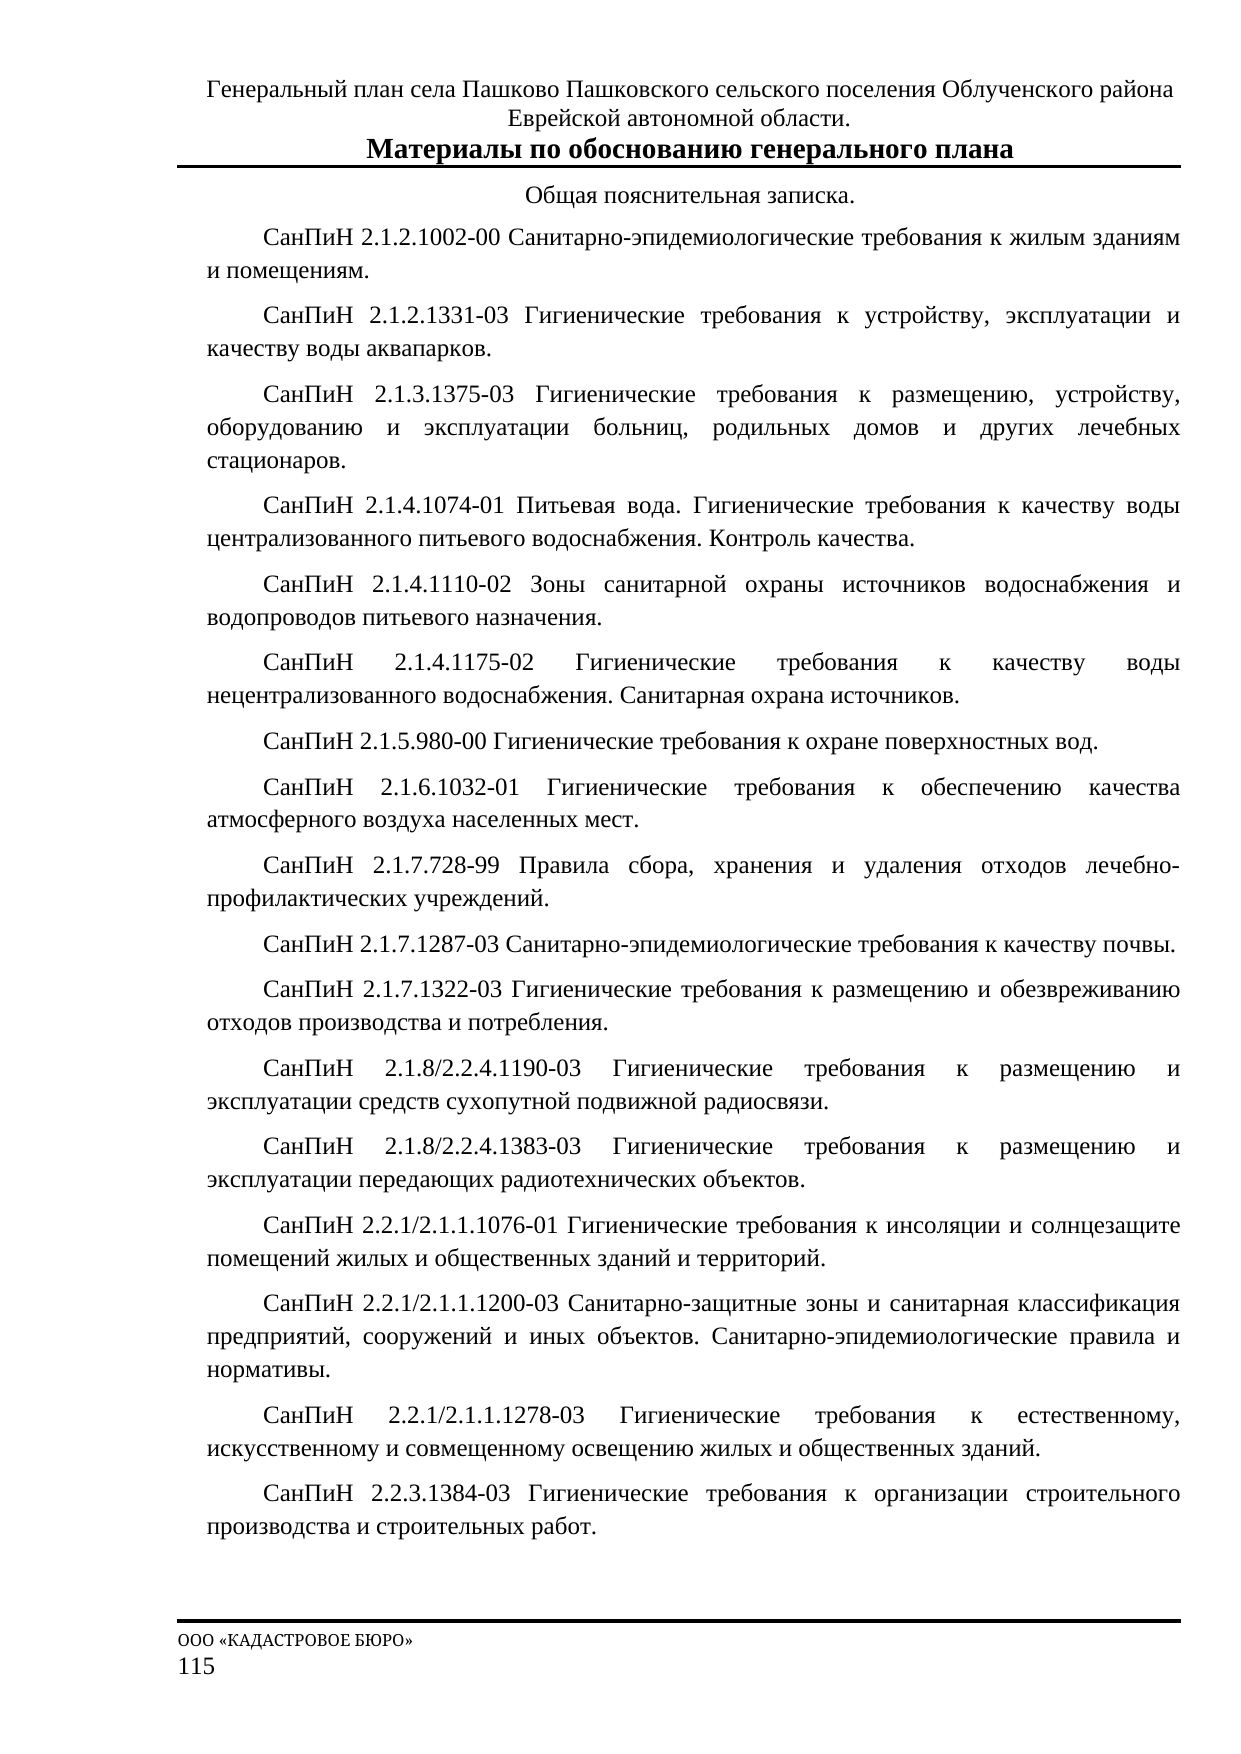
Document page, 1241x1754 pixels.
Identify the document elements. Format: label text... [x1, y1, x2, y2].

text СанПиН 2.1.8/2.2.4.1190-03 Гигиенические требования к размещению и эксплуатации средств сухопутной подвижной радиосвязи. [207, 1053, 1181, 1114]
text СанПиН 2.2.3.1384-03 Гигиенические требования к организации строительного производства и строительных работ. [207, 1478, 1181, 1540]
text СанПиН 2.1.2.1331-03 Гигиенические требования к устройству, эксплуатации и качеству воды аквапарков. [207, 300, 1181, 362]
text СанПиН 2.1.2.1002-00 Санитарно-эпидемиологические требования к жилым зданиям и помещениям. [207, 222, 1181, 283]
text СанПиН 2.1.4.1074-01 Питьевая вода. Гигиенические требования к качеству воды централизованного питьевого водоснабжения. Контроль качества. [207, 490, 1181, 552]
text СанПиН 2.2.1/2.1.1.1200-03 Санитарно-защитные зоны и санитарная классификация предприятий, сооружений и иных объектов. Санитарно-эпидемиологические правила и нормативы. [207, 1288, 1181, 1383]
text СанПиН 2.2.1/2.1.1.1278-03 Гигиенические требования к естественному, искусственному и совмещенному освещению жилых и общественных зданий. [207, 1400, 1181, 1462]
text СанПиН 2.1.7.728-99 Правила сбора, хранения и удаления отходов лечебно-профилактических учреждений. [207, 850, 1181, 912]
text СанПиН 2.1.5.980-00 Гигиенические требования к охране поверхностных вод. [207, 726, 1181, 755]
text СанПиН 2.1.3.1375-03 Гигиенические требования к размещению, устройству, оборудованию и эксплуатации больниц, родильных домов и других лечебных стационаров. [207, 379, 1181, 474]
text СанПиН 2.1.7.1287-03 Санитарно-эпидемиологические требования к качеству почвы. [207, 929, 1181, 957]
text СанПиН 2.1.4.1110-02 Зоны санитарной охраны источников водоснабжения и водопроводов питьевого назначения. [207, 569, 1181, 631]
text СанПиН 2.1.7.1322-03 Гигиенические требования к размещению и обезвреживанию отходов производства и потребления. [207, 974, 1181, 1036]
text СанПиН 2.1.8/2.2.4.1383-03 Гигиенические требования к размещению и эксплуатации передающих радиотехнических объектов. [207, 1131, 1181, 1193]
text СанПиН 2.2.1/2.1.1.1076-01 Гигиенические требования к инсоляции и солнцезащите помещений жилых и общественных зданий и территорий. [207, 1210, 1181, 1272]
text СанПиН 2.1.4.1175-02 Гигиенические требования к качеству воды нецентрализованного водоснабжения. Санитарная охрана источников. [207, 647, 1181, 709]
text СанПиН 2.1.6.1032-01 Гигиенические требования к обеспечению качества атмосферного воздуха населенных мест. [207, 772, 1181, 833]
